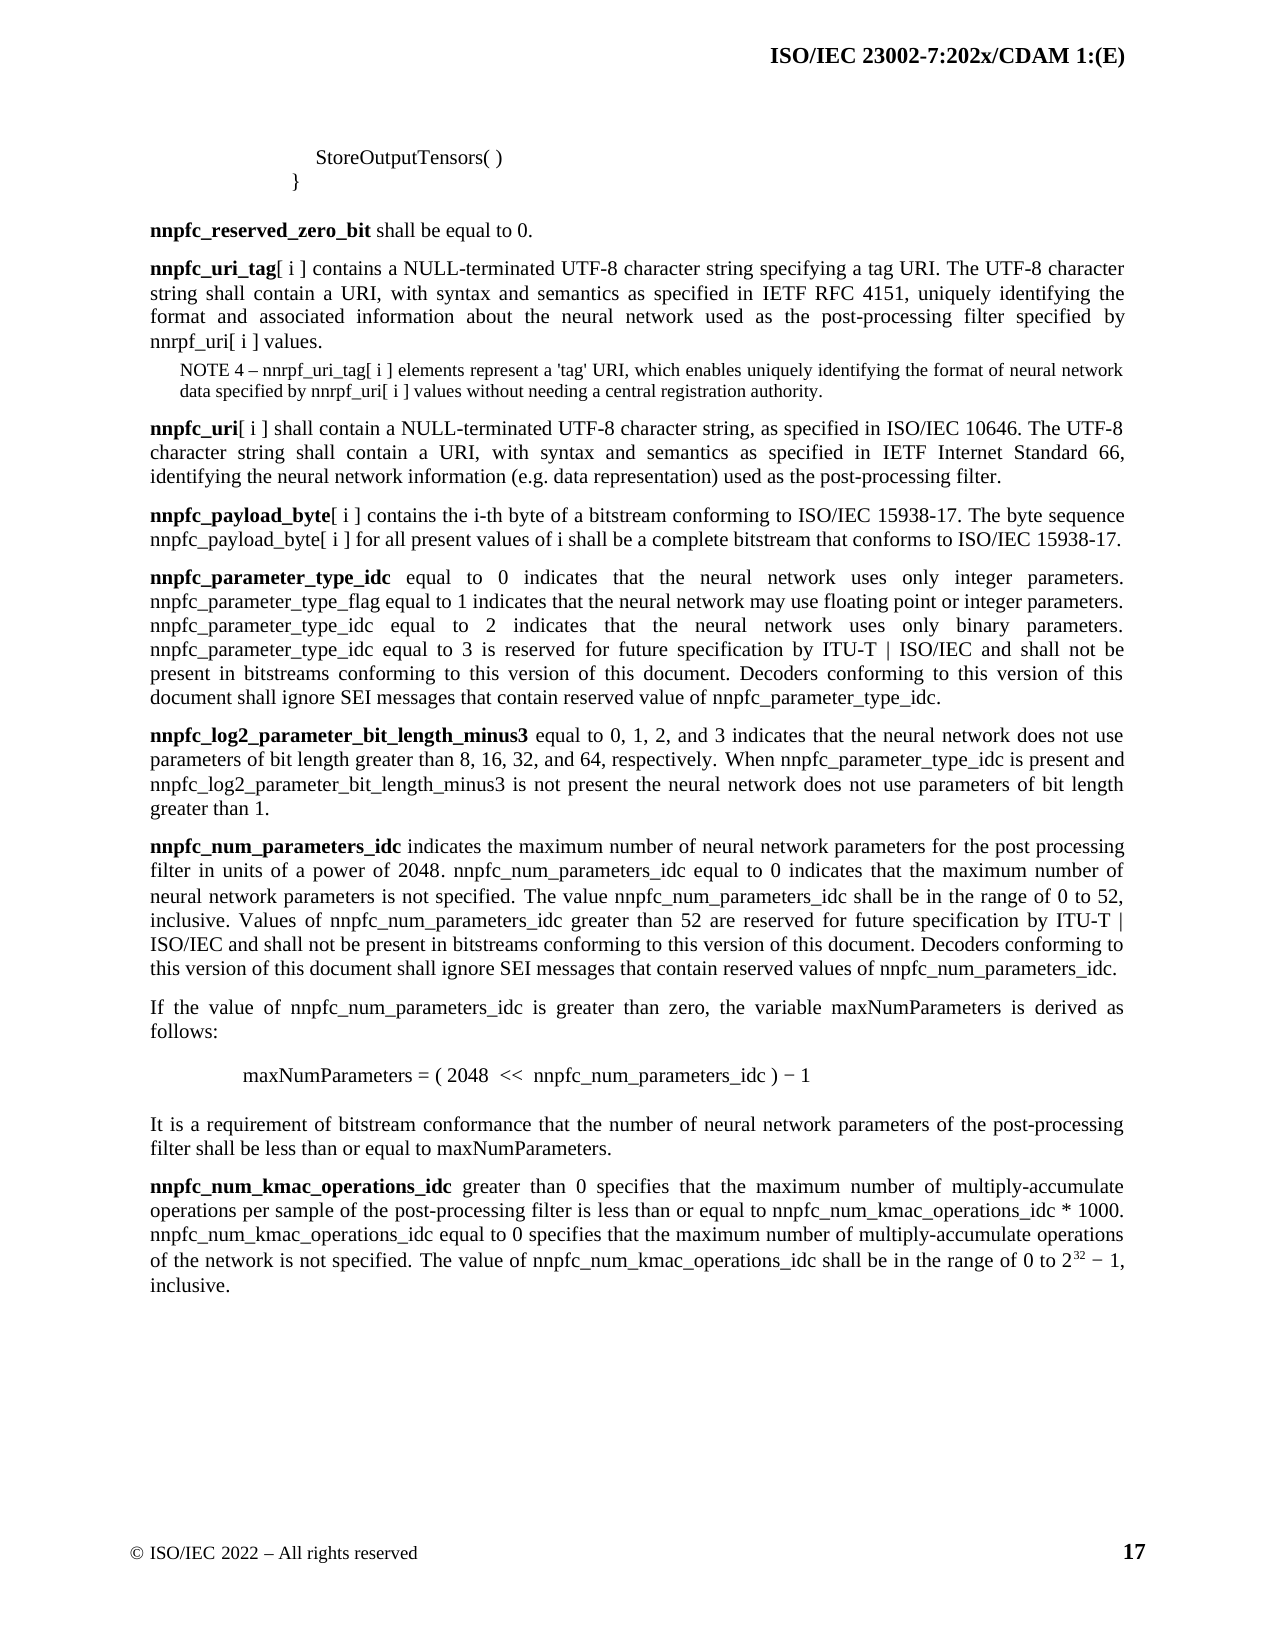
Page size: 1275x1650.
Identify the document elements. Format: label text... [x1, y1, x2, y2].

text If the value of nnpfc_num_parameters_idc is greater than zero, the variable maxNumParameters is derived as follows: [150, 994, 1125, 1043]
text NOTE 4 – nnrpf_uri_tag[ i ] elements represent a 'tag' URI, which enables uniquely identifying the format of neural network data specified by nnrpf_uri[ i ] values without needing a central registration authority. [179, 359, 1125, 402]
text nnpfc_uri_tag[ i ] contains a NULL-terminated UTF-8 character string specifying a tag URI. The UTF-8 character string shall contain a URI, with syntax and semantics as specified in IETF RFC 4151, uniquely identifying the format and associated information about the neural network used as the post-processing filter specified by nnrpf_uri[ i ] values. [150, 256, 1125, 353]
text nnpfc_payload_byte[ i ] contains the i-th byte of a bitstream conforming to ISO/IEC 15938-17. The byte sequence nnpfc_payload_byte[ i ] for all present values of i shall be a complete bitstream that conforms to ISO/IEC 15938-17. [150, 502, 1125, 551]
text nnpfc_num_kmac_operations_idc greater than 0 specifies that the maximum number of multiply-accumulate operations per sample of the post-processing filter is less than or equal to nnpfc_num_kmac_operations_idc * 1000. nnpfc_num_kmac_operations_idc equal to 0 specifies that the maximum number of multiply-accumulate operations of the network is not specified. The value of nnpfc_num_kmac_operations_idc shall be in the range of 0 to 232 − 1, inclusive. [150, 1174, 1125, 1297]
text nnpfc_uri[ i ] shall contain a NULL-terminated UTF-8 character string, as specified in ISO/IEC 10646. The UTF-8 character string shall contain a URI, with syntax and semantics as specified in IETF Internet Standard 66, identifying the neural network information (e.g. data representation) used as the post-processing filter. [150, 416, 1125, 488]
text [233, 145, 1125, 193]
text nnpfc_reserved_zero_bit shall be equal to 0. [150, 218, 1125, 242]
text It is a requirement of bitstream conformance that the number of neural network parameters of the post-processing filter shall be less than or equal to maxNumParameters. [150, 1112, 1125, 1160]
text nnpfc_parameter_type_idc equal to 0 indicates that the neural network uses only integer parameters. nnpfc_parameter_type_flag equal to 1 indicates that the neural network may use floating point or integer parameters. nnpfc_parameter_type_idc equal to 2 indicates that the neural network uses only binary parameters. nnpfc_parameter_type_idc equal to 3 is reserved for future specification by ITU-T | ISO/IEC and shall not be present in bitstreams conforming to this version of this document. Decoders conforming to this version of this document shall ignore SEI messages that contain reserved value of nnpfc_parameter_type_idc. [150, 565, 1125, 709]
text nnpfc_num_parameters_idc indicates the maximum number of neural network parameters for the post processing filter in units of a power of 2048. nnpfc_num_parameters_idc equal to 0 indicates that the maximum number of neural network parameters is not specified. The value nnpfc_num_parameters_idc shall be in the range of 0 to 52, inclusive. Values of nnpfc_num_parameters_idc greater than 52 are reserved for future specification by ITU-T | ISO/IEC and shall not be present in bitstreams conforming to this version of this document. Decoders conforming to this version of this document shall ignore SEI messages that contain reserved values of nnpfc_num_parameters_idc. [150, 834, 1125, 980]
text maxNumParameters = ( 2048 << nnpfc_num_parameters_idc ) − 1 (88) [208, 1063, 1125, 1087]
text nnpfc_log2_parameter_bit_length_minus3 equal to 0, 1, 2, and 3 indicates that the neural network does not use parameters of bit length greater than 8, 16, 32, and 64, respectively. When nnpfc_parameter_type_idc is present and nnpfc_log2_parameter_bit_length_minus3 is not present the neural network does not use parameters of bit length greater than 1. [150, 723, 1125, 819]
